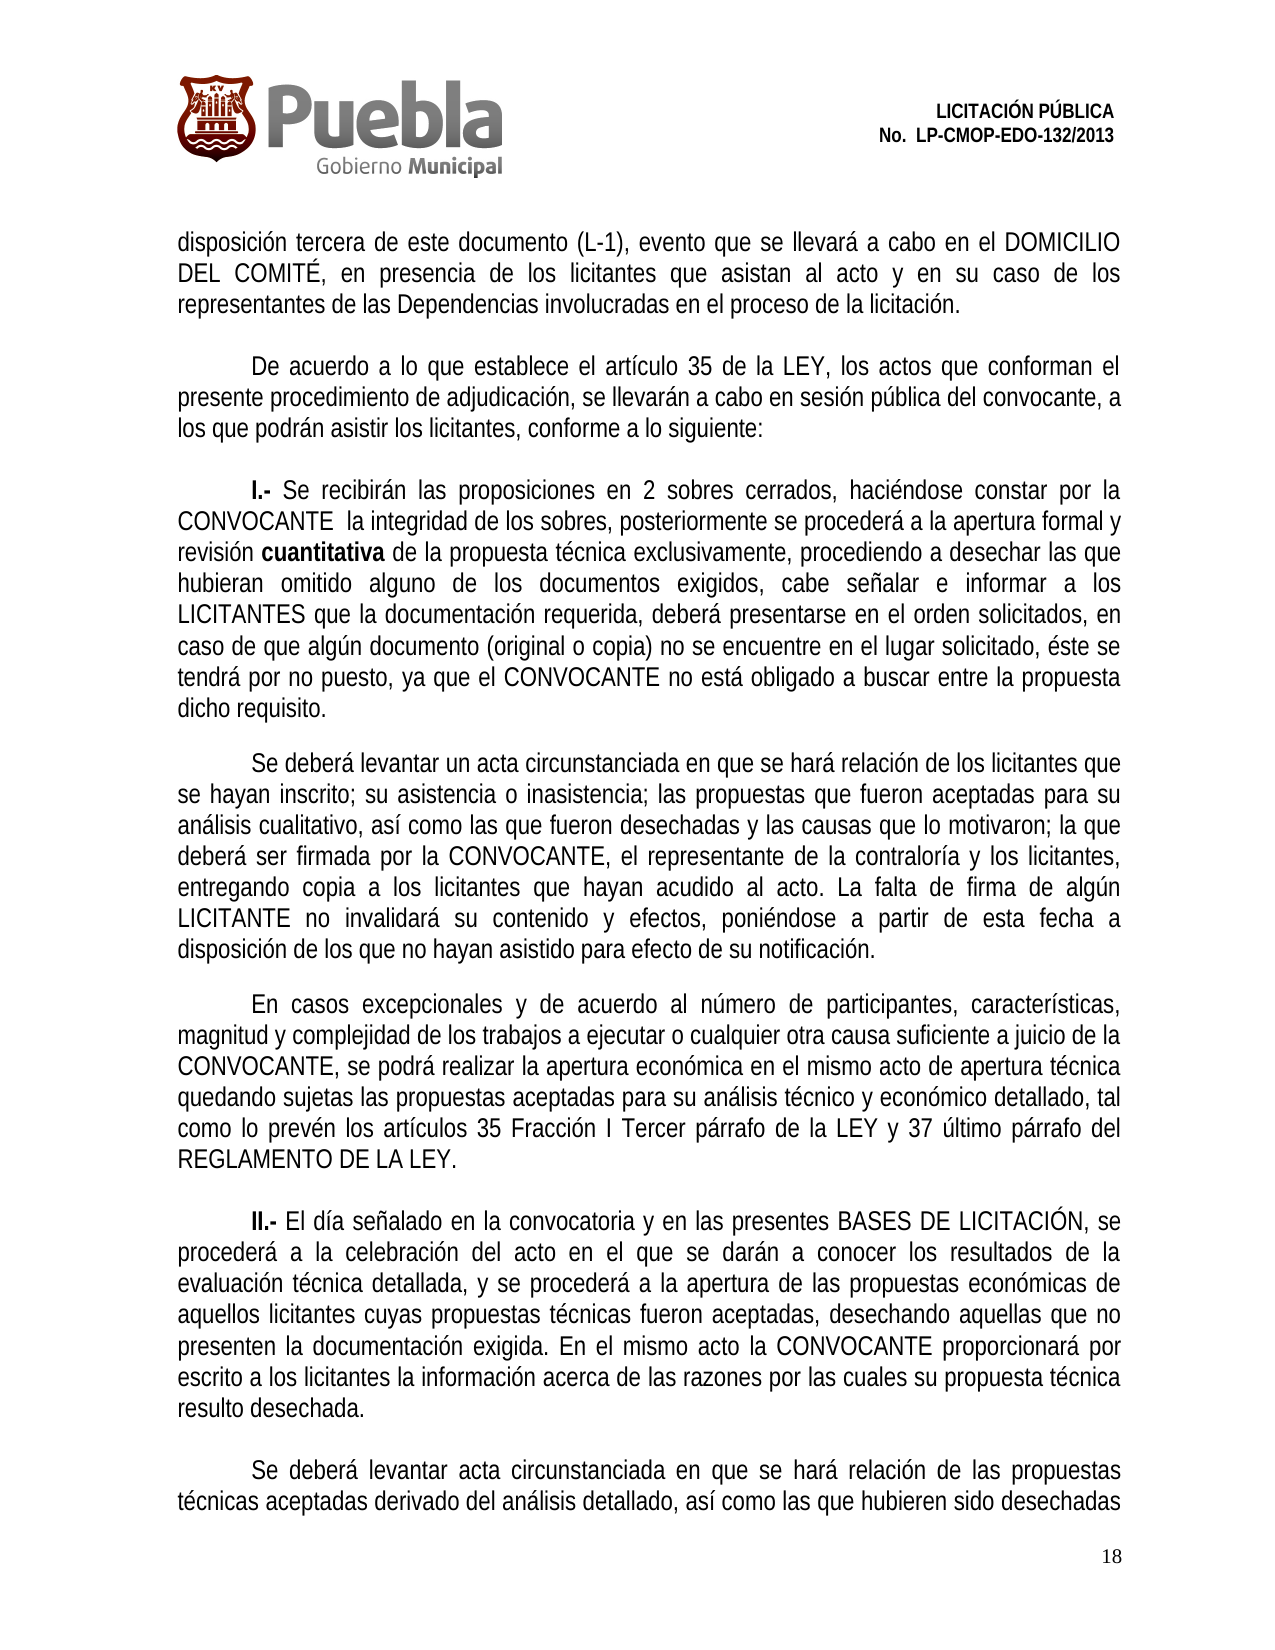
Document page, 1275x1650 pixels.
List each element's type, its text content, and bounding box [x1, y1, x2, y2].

picture [177, 75, 502, 178]
text I.- Se recibirán las proposiciones en 2 sobres cerrados, haciéndose constar por la CONVOCANTE la integridad de los sobres, posteriormente se procederá a la apertura formal y revisión cuantitativa de la propuesta técnica exclusivamente, procediendo a desechar las que hubieran omitido alguno de los documentos exigidos, cabe señalar e informar a los LICITANTES que la documentación requerida, deberá presentarse en el orden solicitados, en caso de que algún documento (original o copia) no se encuentre en el lugar solicitado, éste se tendrá por no puesto, ya que el CONVOCANTE no está obligado a buscar entre la propuesta dicho requisito. [177, 474, 1122, 723]
text En casos excepcionales y de acuerdo al número de participantes, características, magnitud y complejidad de los trabajos a ejecutar o cualquier otra causa suficiente a juicio de la CONVOCANTE, se podrá realizar la apertura económica en el mismo acto de apertura técnica quedando sujetas las propuestas aceptadas para su análisis técnico y económico detallado, tal como lo prevén los artículos 35 Fracción I Tercer párrafo de la LEY y 37 último párrafo del REGLAMENTO DE LA LEY. [177, 988, 1122, 1174]
text De acuerdo a lo que establece el artículo 35 de la LEY, los actos que conforman el presente procedimiento de adjudicación, se llevarán a cabo en sesión pública del convocante, a los que podrán asistir los licitantes, conforme a lo siguiente: [177, 350, 1122, 443]
text II.- El día señalado en la convocatoria y en las presentes BASES DE LICITACIÓN, se procederá a la celebración del acto en el que se darán a conocer los resultados de la evaluación técnica detallada, y se procederá a la apertura de las propuestas económicas de aquellos licitantes cuyas propuestas técnicas fueron aceptadas, desechando aquellas que no presenten la documentación exigida. En el mismo acto la CONVOCANTE proporcionará por escrito a los licitantes la información acerca de las razones por las cuales su propuesta técnica resulto desechada. [177, 1206, 1122, 1423]
text Se deberá levantar un acta circunstanciada en que se hará relación de los licitantes que se hayan inscrito; su asistencia o inasistencia; las propuestas que fueron aceptadas para su análisis cualitativo, así como las que fueron desechadas y las causas que lo motivaron; la que deberá ser firmada por la CONVOCANTE, el representante de la contraloría y los licitantes, entregando copia a los licitantes que hayan acudido al acto. La falta de firma de algún LICITANTE no invalidará su contenido y efectos, poniéndose a partir de esta fecha a disposición de los que no hayan asistido para efecto de su notificación. [177, 747, 1122, 964]
